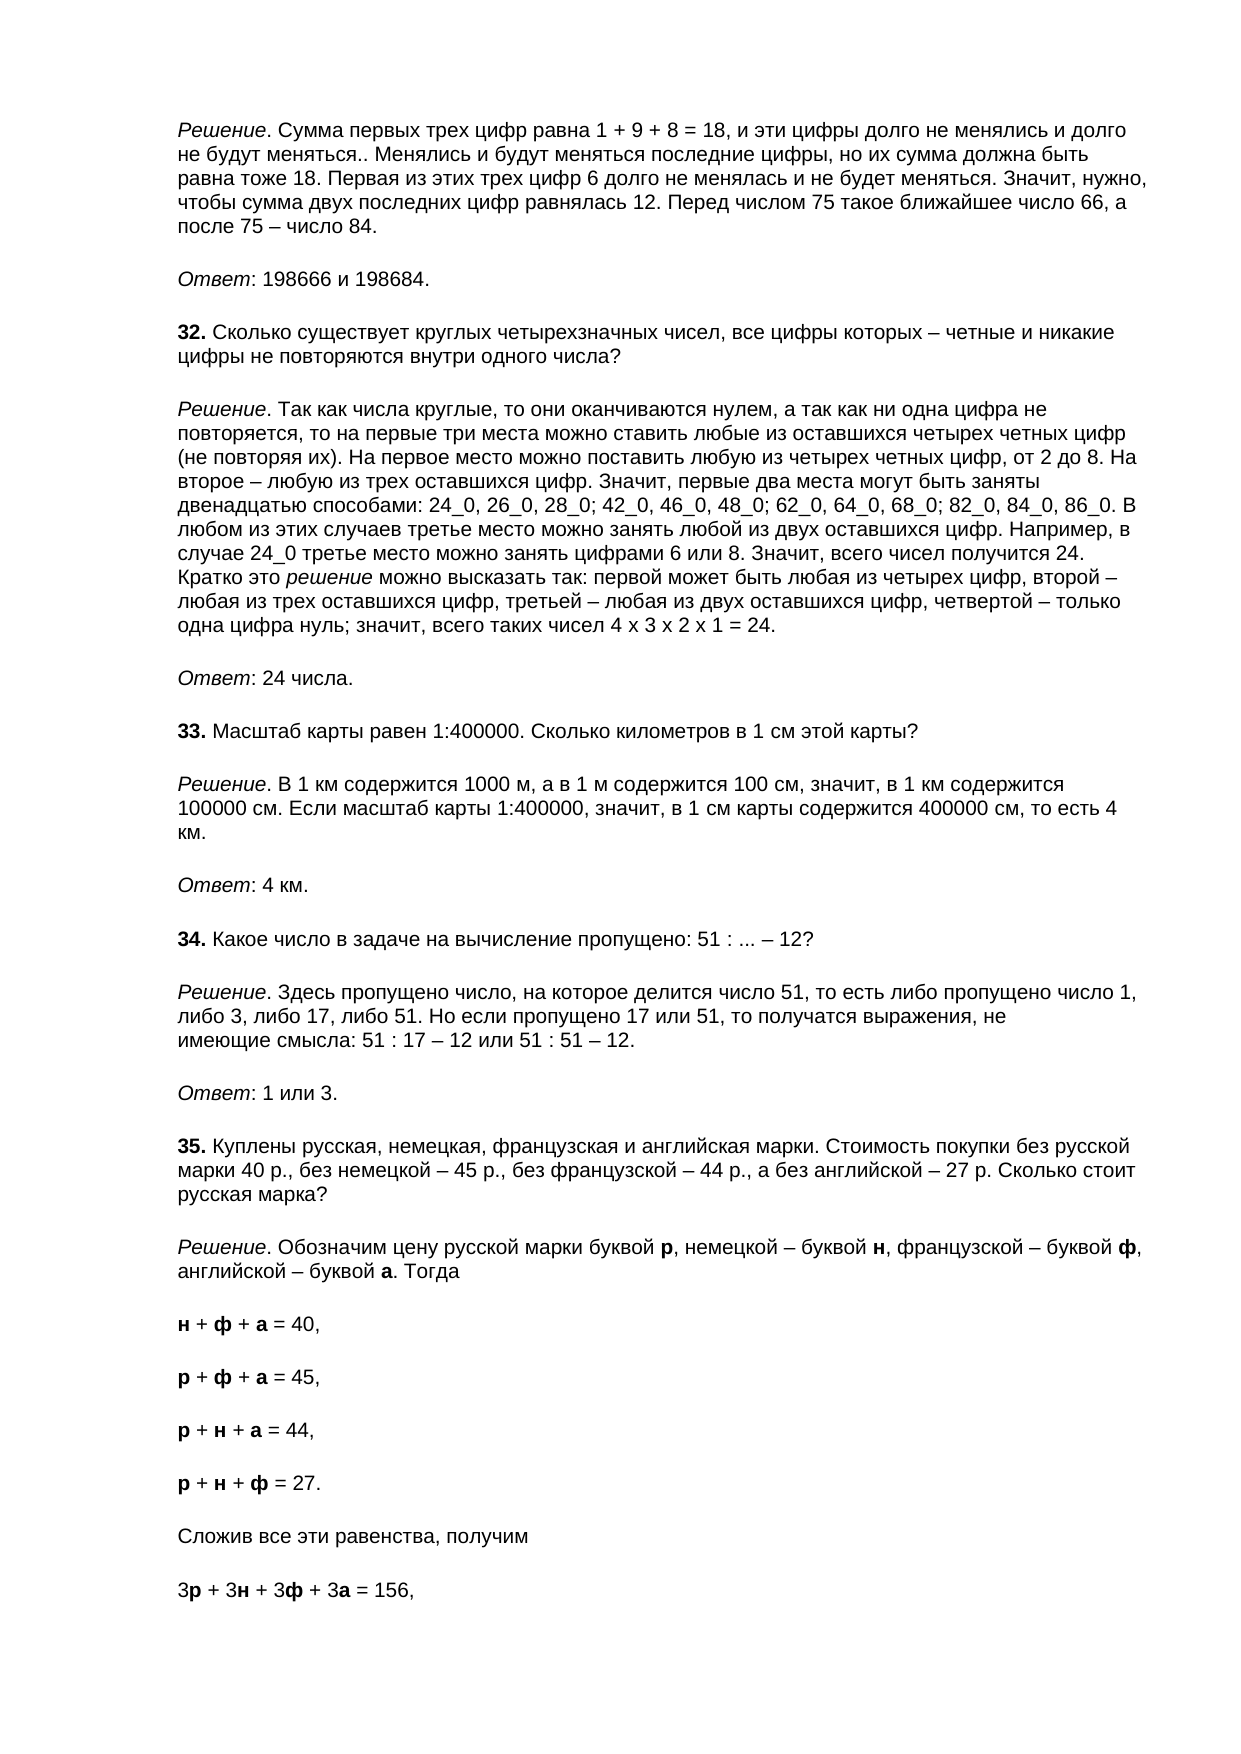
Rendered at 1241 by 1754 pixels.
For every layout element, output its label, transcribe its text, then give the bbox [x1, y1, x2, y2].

text 3р + 3н + 3ф + 3а = 156, [177, 1577, 1152, 1601]
text 35. Куплены русская, немецкая, французская и английская марки. Стоимость покупки без русской марки 40 р., без немецкой – 45 р., без французской – 44 р., а без английской – 27 р. Сколько стоит русская марка? [177, 1134, 1152, 1206]
text н + ф + а = 40, [177, 1312, 1152, 1336]
text Решение. Здесь пропущено число, на которое делится число 51, то есть либо пропущено число 1, либо 3, либо 17, либо 51. Но если пропущено 17 или 51, то получатся выражения, не имеющие смысла: 51 : 17 – 12 или 51 : 51 – 12. [177, 979, 1152, 1051]
text Сложив все эти равенства, получим [177, 1524, 1152, 1548]
text р + ф + а = 45, [177, 1365, 1152, 1389]
text Решение. Обозначим цену русской марки буквой р, немецкой – буквой н, французской – буквой ф, английской – буквой а. Тогда [177, 1235, 1152, 1283]
text Решение. Так как числа круглые, то они оканчиваются нулем, а так как ни одна цифра не повторяется, то на первые три места можно ставить любые из оставшихся четырех четных цифр (не повторяя их). На первое место можно поставить любую из четырех четных цифр, от 2 до 8. На второе – любую из трех оставшихся цифр. Значит, первые два места могут быть заняты двенадцатью способами: 24_0, 26_0, 28_0; 42_0, 46_0, 48_0; 62_0, 64_0, 68_0; 82_0, 84_0, 86_0. В любом из этих случаев третье место можно занять любой из двух оставшихся цифр. Например, в случае 24_0 третье место можно занять цифрами 6 или 8. Значит, всего чисел получится 24. Кратко это решение можно высказать так: первой может быть любая из четырех цифр, второй – любая из трех оставшихся цифр, третьей – любая из двух оставшихся цифр, четвертой – только одна цифра нуль; значит, всего таких чисел 4 x 3 x 2 x 1 = 24. [177, 397, 1152, 637]
text Решение. Сумма первых трех цифр равна 1 + 9 + 8 = 18, и эти цифры долго не менялись и долго не будут меняться.. Менялись и будут меняться последние цифры, но их сумма должна быть равна тоже 18. Первая из этих трех цифр 6 долго не менялась и не будет меняться. Значит, нужно, чтобы сумма двух последних цифр равнялась 12. Перед числом 75 такое ближайшее число 66, а после 75 – число 84. [177, 118, 1152, 238]
text Ответ: 24 числа. [177, 666, 1152, 690]
text Решение. В 1 км содержится 1000 м, а в 1 м содержится 100 см, значит, в 1 км содержится 100000 см. Если масштаб карты 1:400000, значит, в 1 см карты содержится 400000 см, то есть 4 км. [177, 772, 1152, 844]
text р + н + а = 44, [177, 1418, 1152, 1442]
text 33. Масштаб карты равен 1:400000. Сколько километров в 1 см этой карты? [177, 719, 1152, 743]
text Ответ: 1 или 3. [177, 1081, 1152, 1104]
text Ответ: 198666 и 198684. [177, 267, 1152, 291]
text 32. Сколько существует круглых четырехзначных чисел, все цифры которых – четные и никакие цифры не повторяются внутри одного числа? [177, 320, 1152, 368]
text 34. Какое число в задаче на вычисление пропущено: 51 : ... – 12? [177, 926, 1152, 950]
text Ответ: 4 км. [177, 873, 1152, 897]
text р + н + ф = 27. [177, 1471, 1152, 1495]
